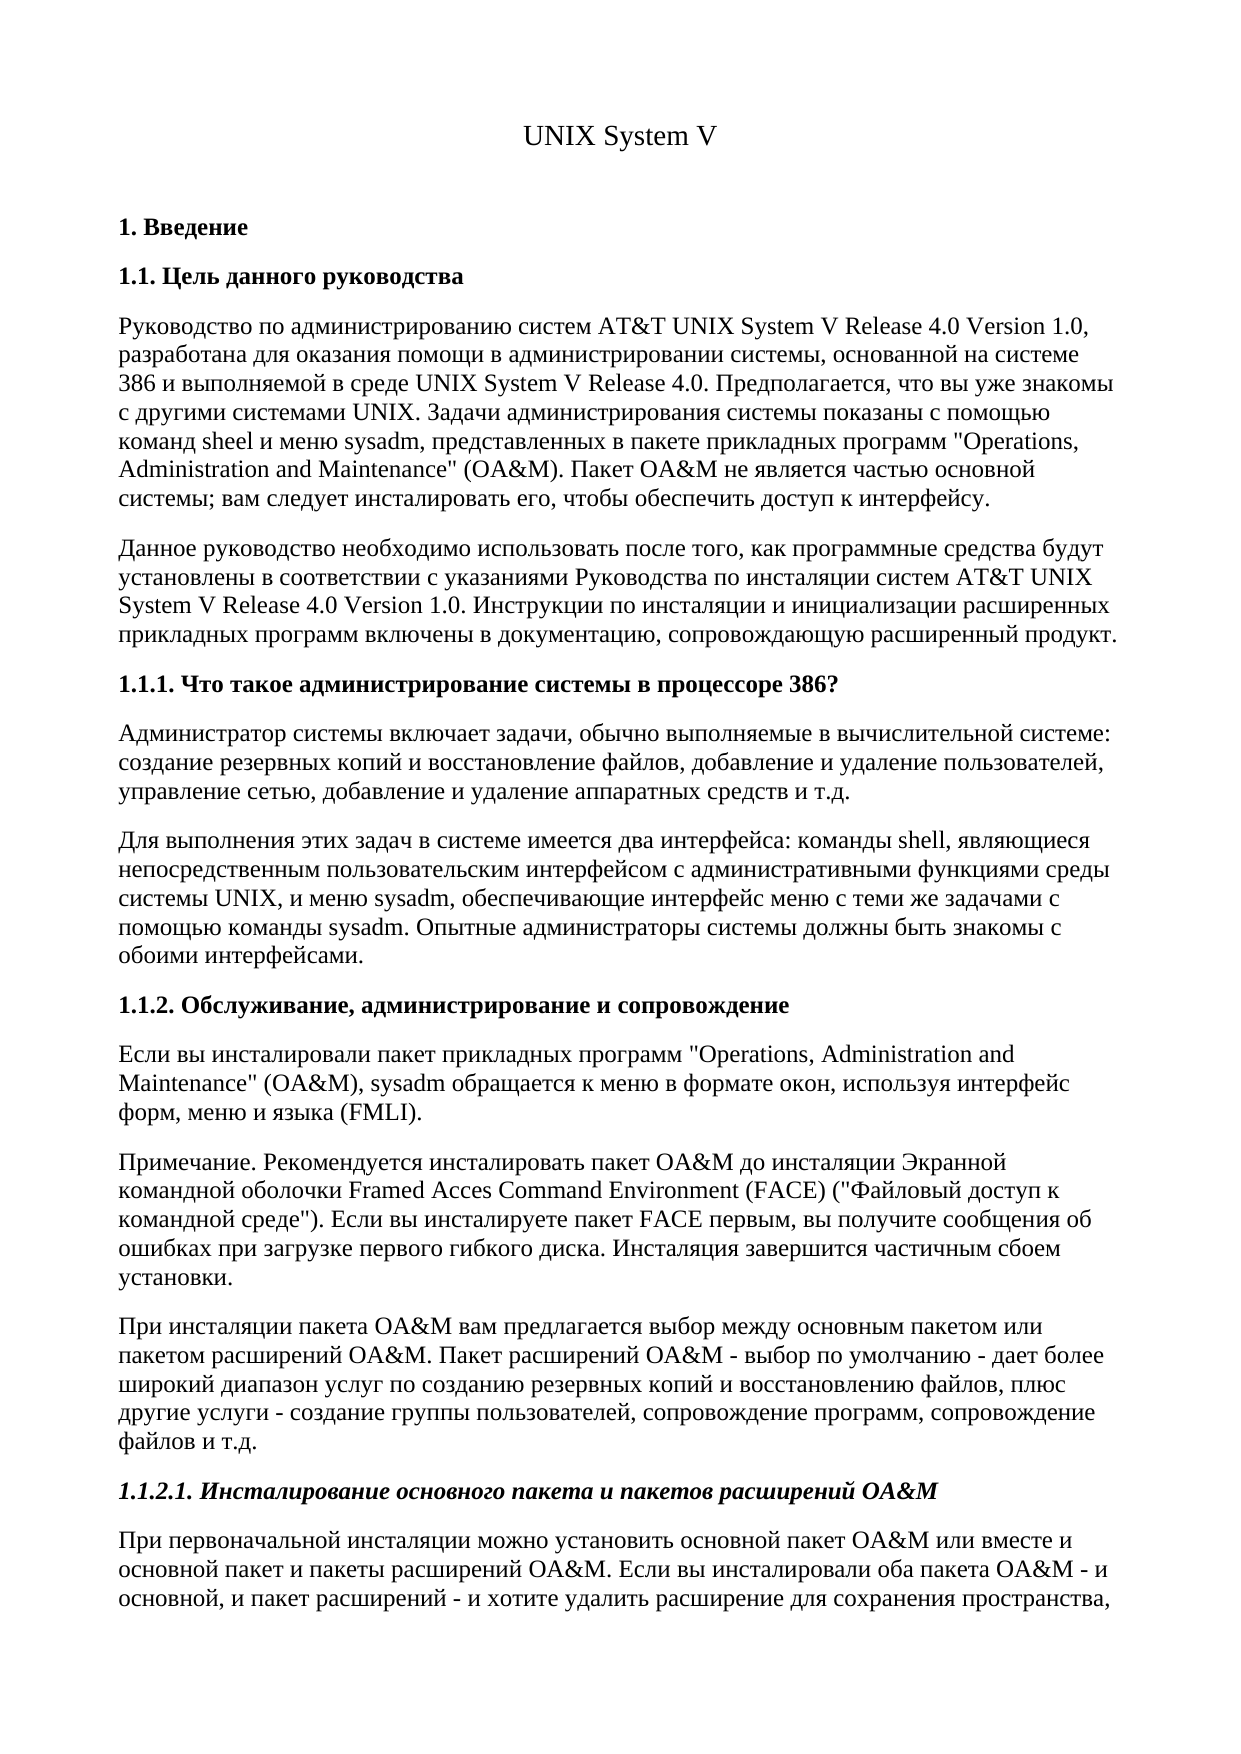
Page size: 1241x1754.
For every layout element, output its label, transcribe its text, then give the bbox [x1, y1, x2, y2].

subtitle 1.1.2. Обслуживание, администрирование и сопровождение [118, 990, 1122, 1019]
title UNIX System V [118, 118, 1122, 152]
text Примечание. Рекомендуется инсталировать пакет OA&M до инсталяции Экранной командной оболочки Framed Acces Command Environment (FACE) ("Файловый доступ к командной среде"). Если вы инсталируете пакет FACE первым, вы получите сообщения об ошибках при загрузке первого гибкого диска. Инсталяция завершится частичным сбоем установки. [118, 1147, 1122, 1290]
text Если вы инсталировали пакет прикладных программ "Operations, Administration and Maintenance" (OA&M), sysadm обращается к меню в формате окон, используя интерфейс форм, меню и языка (FMLI). [118, 1039, 1122, 1126]
text При инсталяции пакета OA&M вам предлагается выбор между основным пакетом или пакетом расширений OA&M. Пакет расширений OA&M - выбор по умолчанию - дает более широкий диапазон услуг по созданию резервных копий и восстановлению файлов, плюс другие услуги - создание группы пользователей, сопровождение программ, сопровождение файлов и т.д. [118, 1311, 1122, 1455]
text Руководство по администрированию систем AT&T UNIX System V Release 4.0 Version 1.0, разработана для оказания помощи в администрировании системы, основанной на системе 386 и выполняемой в среде UNIX System V Release 4.0. Предполагается, что вы уже знакомы с другими системами UNIX. Задачи администрирования системы показаны с помощью команд sheel и меню sysadm, представленных в пакете прикладных программ "Operations, Administration and Maintenance" (OA&M). Пакет OA&M не является частью основной системы; вам следует инсталировать его, чтобы обеспечить доступ к интерфейсу. [118, 311, 1122, 512]
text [118, 1525, 1122, 1612]
subtitle 1.1. Цель данного руководства [118, 261, 1122, 290]
text Администратор системы включает задачи, обычно выполняемые в вычислительной системе: создание резервных копий и восстановление файлов, добавление и удаление пользователей, управление сетью, добавление и удаление аппаратных средств и т.д. [118, 718, 1122, 804]
subtitle 1. Введение [118, 212, 1122, 240]
text Данное руководство необходимо использовать после того, как программные средства будут установлены в соответствии с указаниями Руководства по инсталяции систем AT&T UNIX System V Release 4.0 Version 1.0. Инструкции по инсталяции и инициализации расширенных прикладных программ включены в документацию, сопровождающую расширенный продукт. [118, 533, 1122, 648]
text Для выполнения этих задач в системе имеется два интерфейса: команды shell, являющиеся непосредственным пользовательским интерфейсом с административными функциями среды системы UNIX, и меню sysadm, обеспечивающие интерфейс меню с теми же задачами с помощью команды sysadm. Опытные администраторы системы должны быть знакомы с обоими интерфейсами. [118, 825, 1122, 969]
subtitle 1.1.2.1. Инсталирование основного пакета и пакетов расширений OA&M [118, 1476, 1122, 1504]
subtitle 1.1.1. Что такое администрирование системы в процессоре 386? [118, 669, 1122, 697]
